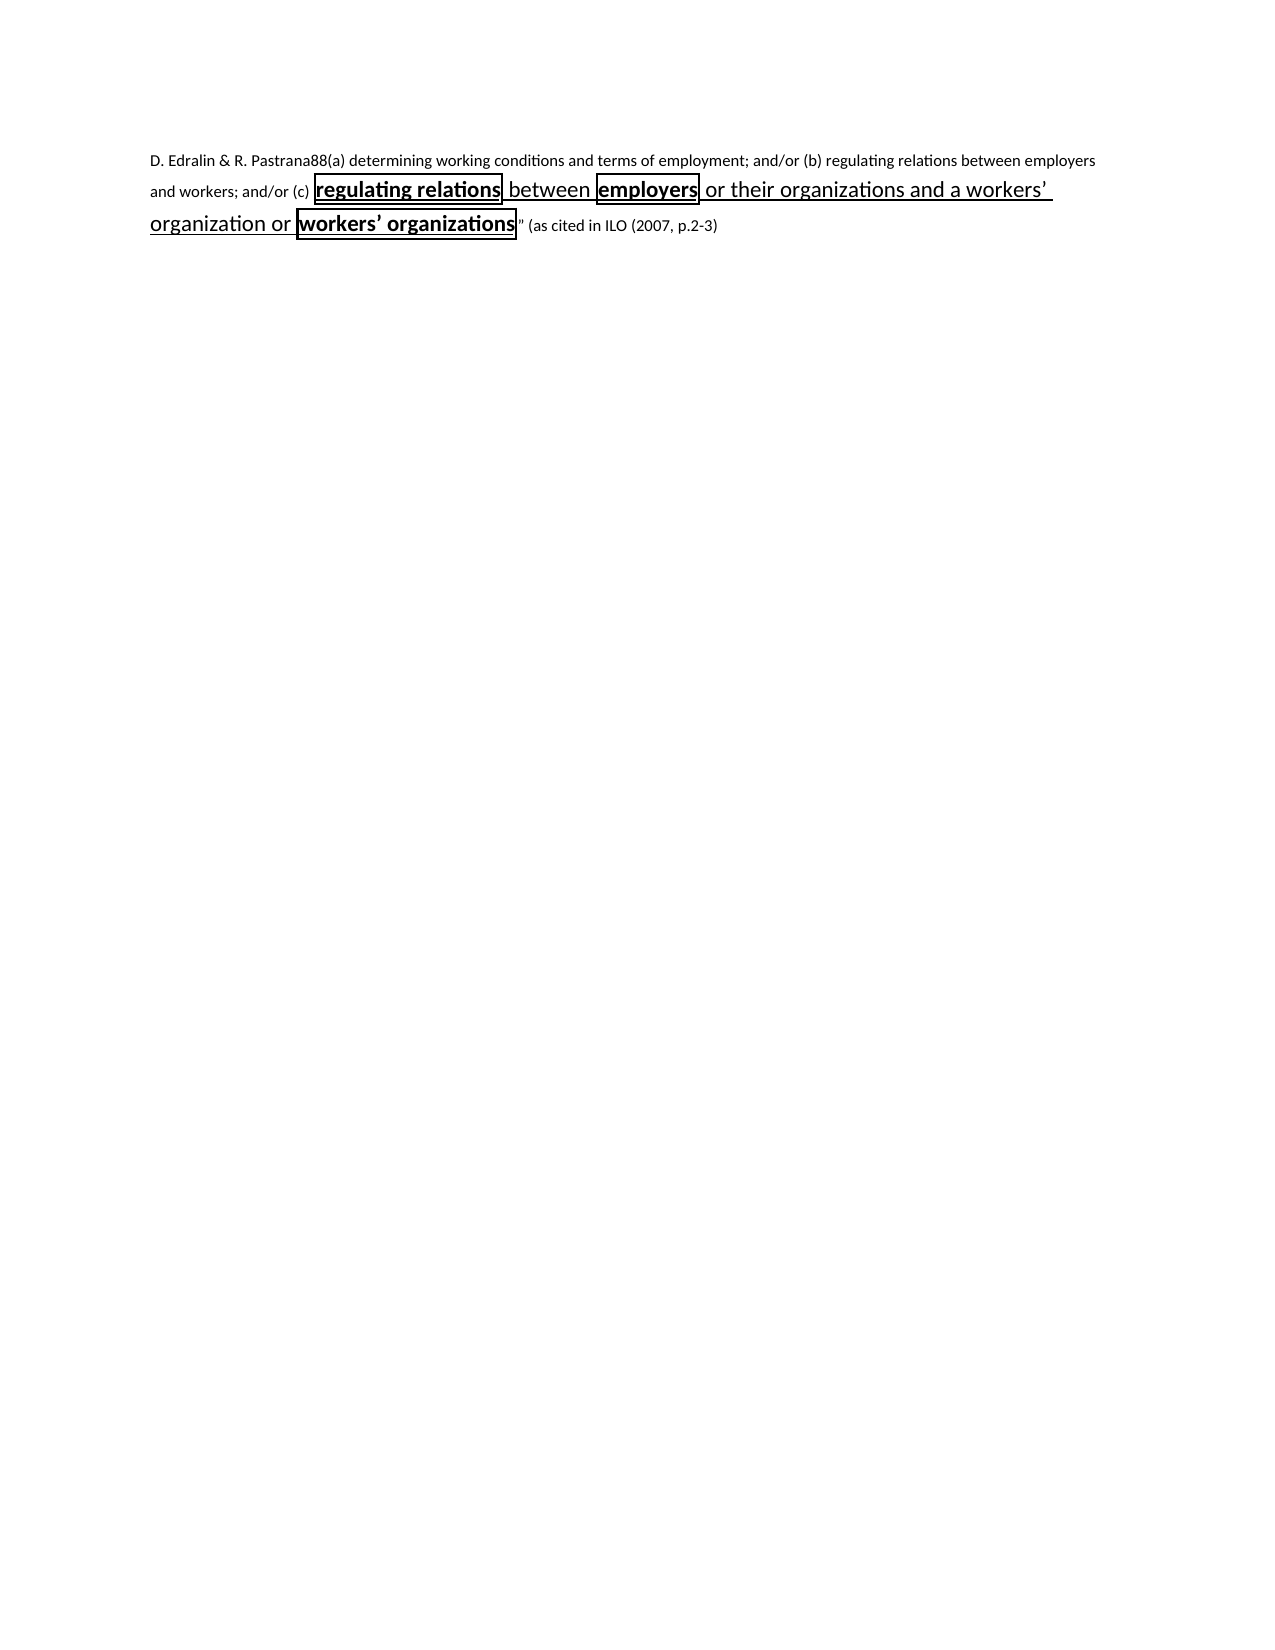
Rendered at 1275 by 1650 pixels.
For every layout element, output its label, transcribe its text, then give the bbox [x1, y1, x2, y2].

text D. Edralin & R. Pastrana88(a) determining working conditions and terms of employment; and/or (b) regulating relations between employers and workers; and/or (c) regulating relations between employers or their organizations and a workers’ organization or workers’ organizations” (as cited in ILO (2007, p.2-3) [150, 150, 1125, 240]
